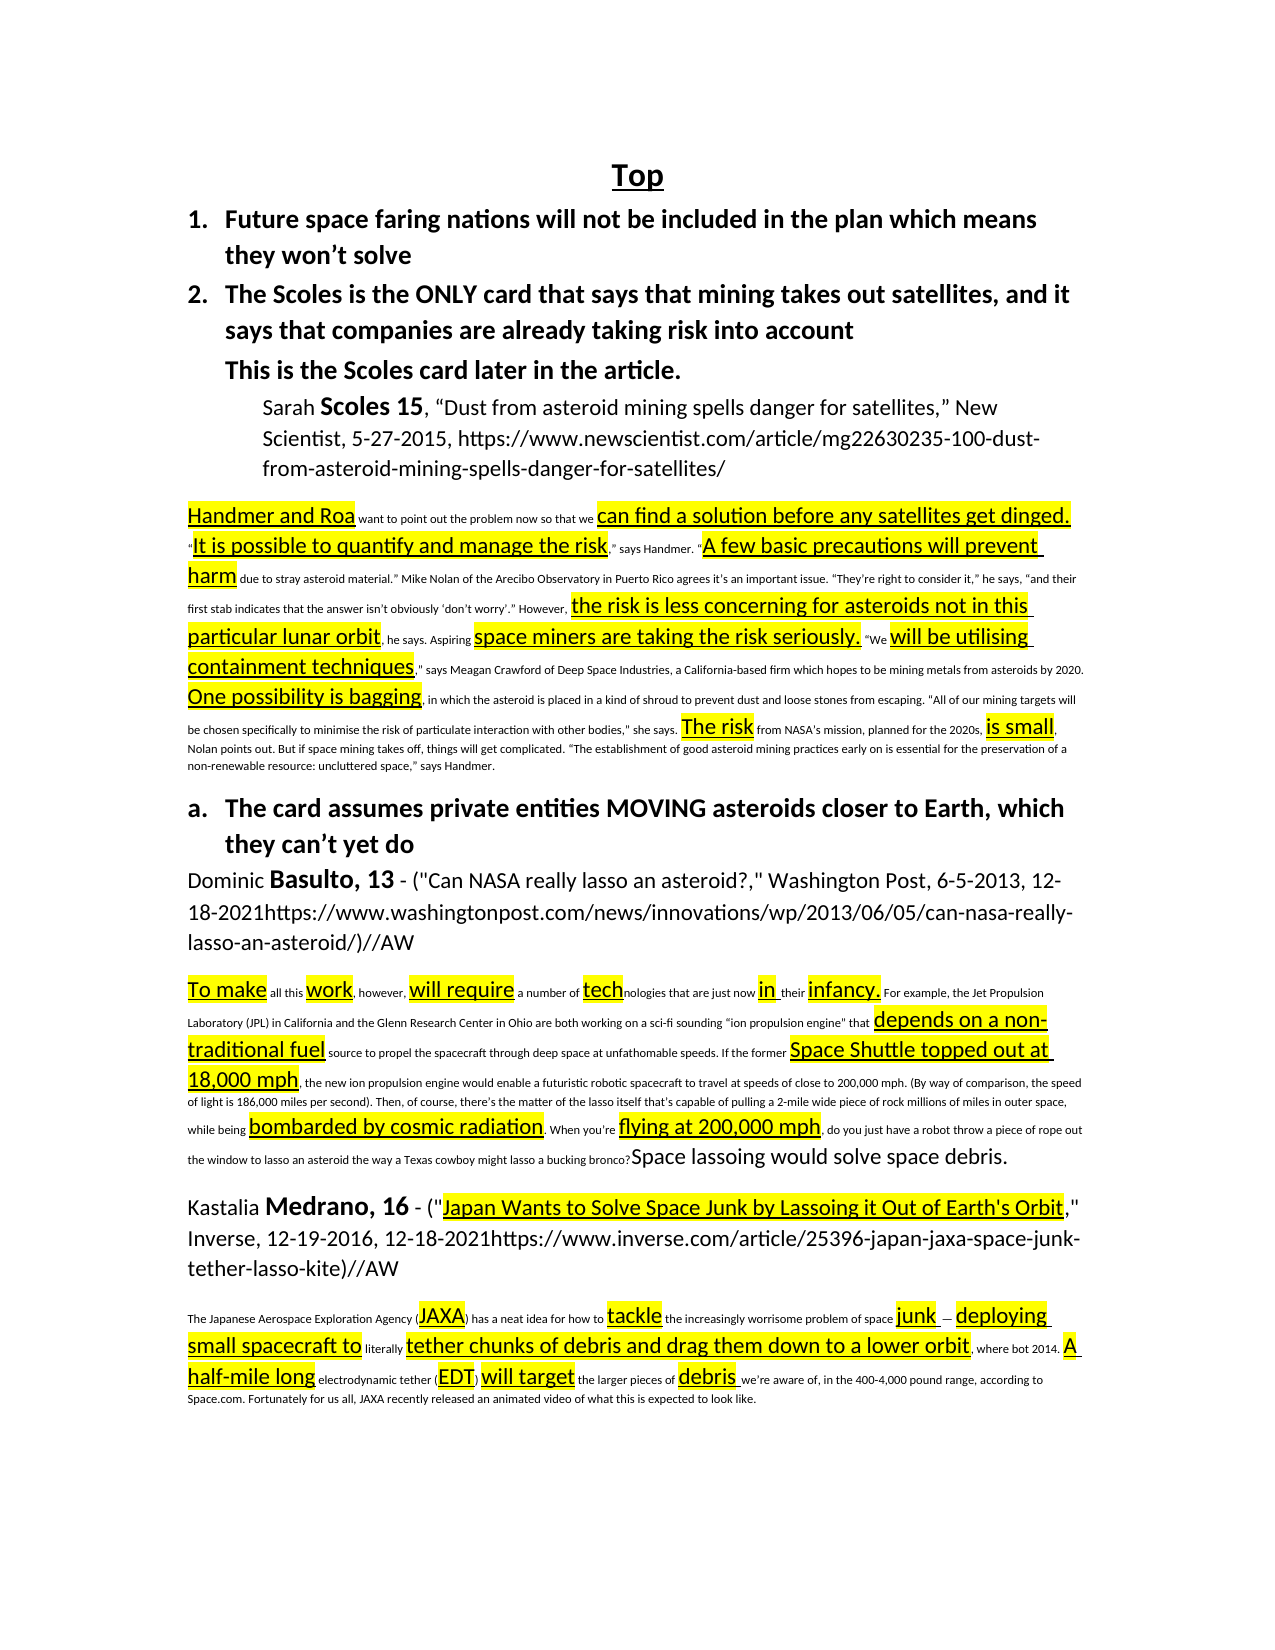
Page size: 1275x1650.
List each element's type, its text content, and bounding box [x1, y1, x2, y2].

text Handmer and Roa want to point out the problem now so that we can find a solution before any satellites get dinged. “It is possible to quantify and manage the risk,” says Handmer. “A few basic precautions will prevent harm due to stray asteroid material.” Mike Nolan of the Arecibo Observatory in Puerto Rico agrees it’s an important issue. “They’re right to consider it,” he says, “and their first stab indicates that the answer isn’t obviously ‘don’t worry’.” However, the risk is less concerning for asteroids not in this particular lunar orbit, he says. Aspiring space miners are taking the risk seriously. “We will be utilising containment techniques,” says Meagan Crawford of Deep Space Industries, a California-based firm which hopes to be mining metals from asteroids by 2020. One possibility is bagging, in which the asteroid is placed in a kind of shroud to prevent dust and loose stones from escaping. “All of our mining targets will be chosen specifically to minimise the risk of particulate interaction with other bodies,” she says. The risk from NASA’s mission, planned for the 2020s, is small, Nolan points out. But if space mining takes off, things will get complicated. “The establishment of good asteroid mining practices early on is essential for the preservation of a non-renewable resource: uncluttered space,” says Handmer. [187, 501, 1087, 773]
subtitle The Scoles is the ONLY card that says that mining takes out satellites, and it says that companies are already taking risk into account [187, 278, 1087, 346]
subtitle The card assumes private entities MOVING asteroids closer to Earth, which they can’t yet do [187, 791, 1087, 860]
list Sarah Scoles 15, “Dust from asteroid mining spells danger for satellites,” New Scientist, 5-27-2015, https://www.newscientist.com/article/mg22630235-100-dust-from-asteroid-mining-spells-danger-for-satellites/ [262, 389, 1087, 482]
text To make all this work, however, will require a number of technologies that are just now in their infancy. For example, the Jet Propulsion Laboratory (JPL) in California and the Glenn Research Center in Ohio are both working on a sci-fi sounding “ion propulsion engine” that depends on a non-traditional fuel source to propel the spacecraft through deep space at unfathomable speeds. If the former Space Shuttle topped out at 18,000 mph, the new ion propulsion engine would enable a futuristic robotic spacecraft to travel at speeds of close to 200,000 mph. (By way of comparison, the speed of light is 186,000 miles per second). Then, of course, there’s the matter of the lasso itself that’s capable of pulling a 2-mile wide piece of rock millions of miles in outer space, while being bombarded by cosmic radiation. When you’re flying at 200,000 mph, do you just have a robot throw a piece of rope out the window to lasso an asteroid the way a Texas cowboy might lasso a bucking bronco?Space lassoing would solve space debris. [187, 975, 1087, 1170]
text The Japanese Aerospace Exploration Agency (JAXA) has a neat idea for how to tackle the increasingly worrisome problem of space junk — deploying small spacecraft to literally tether chunks of debris and drag them down to a lower orbit, where bot 2014. A half-mile long electrodynamic tether (EDT) will target the larger pieces of debris we’re aware of, in the 400-4,000 pound range, according to Space.com. Fortunately for us all, JAXA recently released an animated video of what this is expected to look like. [187, 1301, 1087, 1406]
text Kastalia Medrano, 16 - ("Japan Wants to Solve Space Junk by Lassoing it Out of Earth's Orbit," Inverse, 12-19-2016, 12-18-2021https://www.inverse.com/article/25396-japan-jaxa-space-junk-tether-lasso-kite)//AW [187, 1189, 1087, 1283]
subtitle Future space faring nations will not be included in the plan which means they won’t solve [187, 202, 1087, 271]
subtitle Top [187, 154, 1087, 195]
text Dominic Basulto, 13 - ("Can NASA really lasso an asteroid?," Washington Post, 6-5-2013, 12-18-2021https://www.washingtonpost.com/news/innovations/wp/2013/06/05/can-nasa-really-lasso-an-asteroid/)//AW [187, 862, 1087, 956]
subtitle This is the Scoles card later in the article. [225, 353, 1087, 386]
